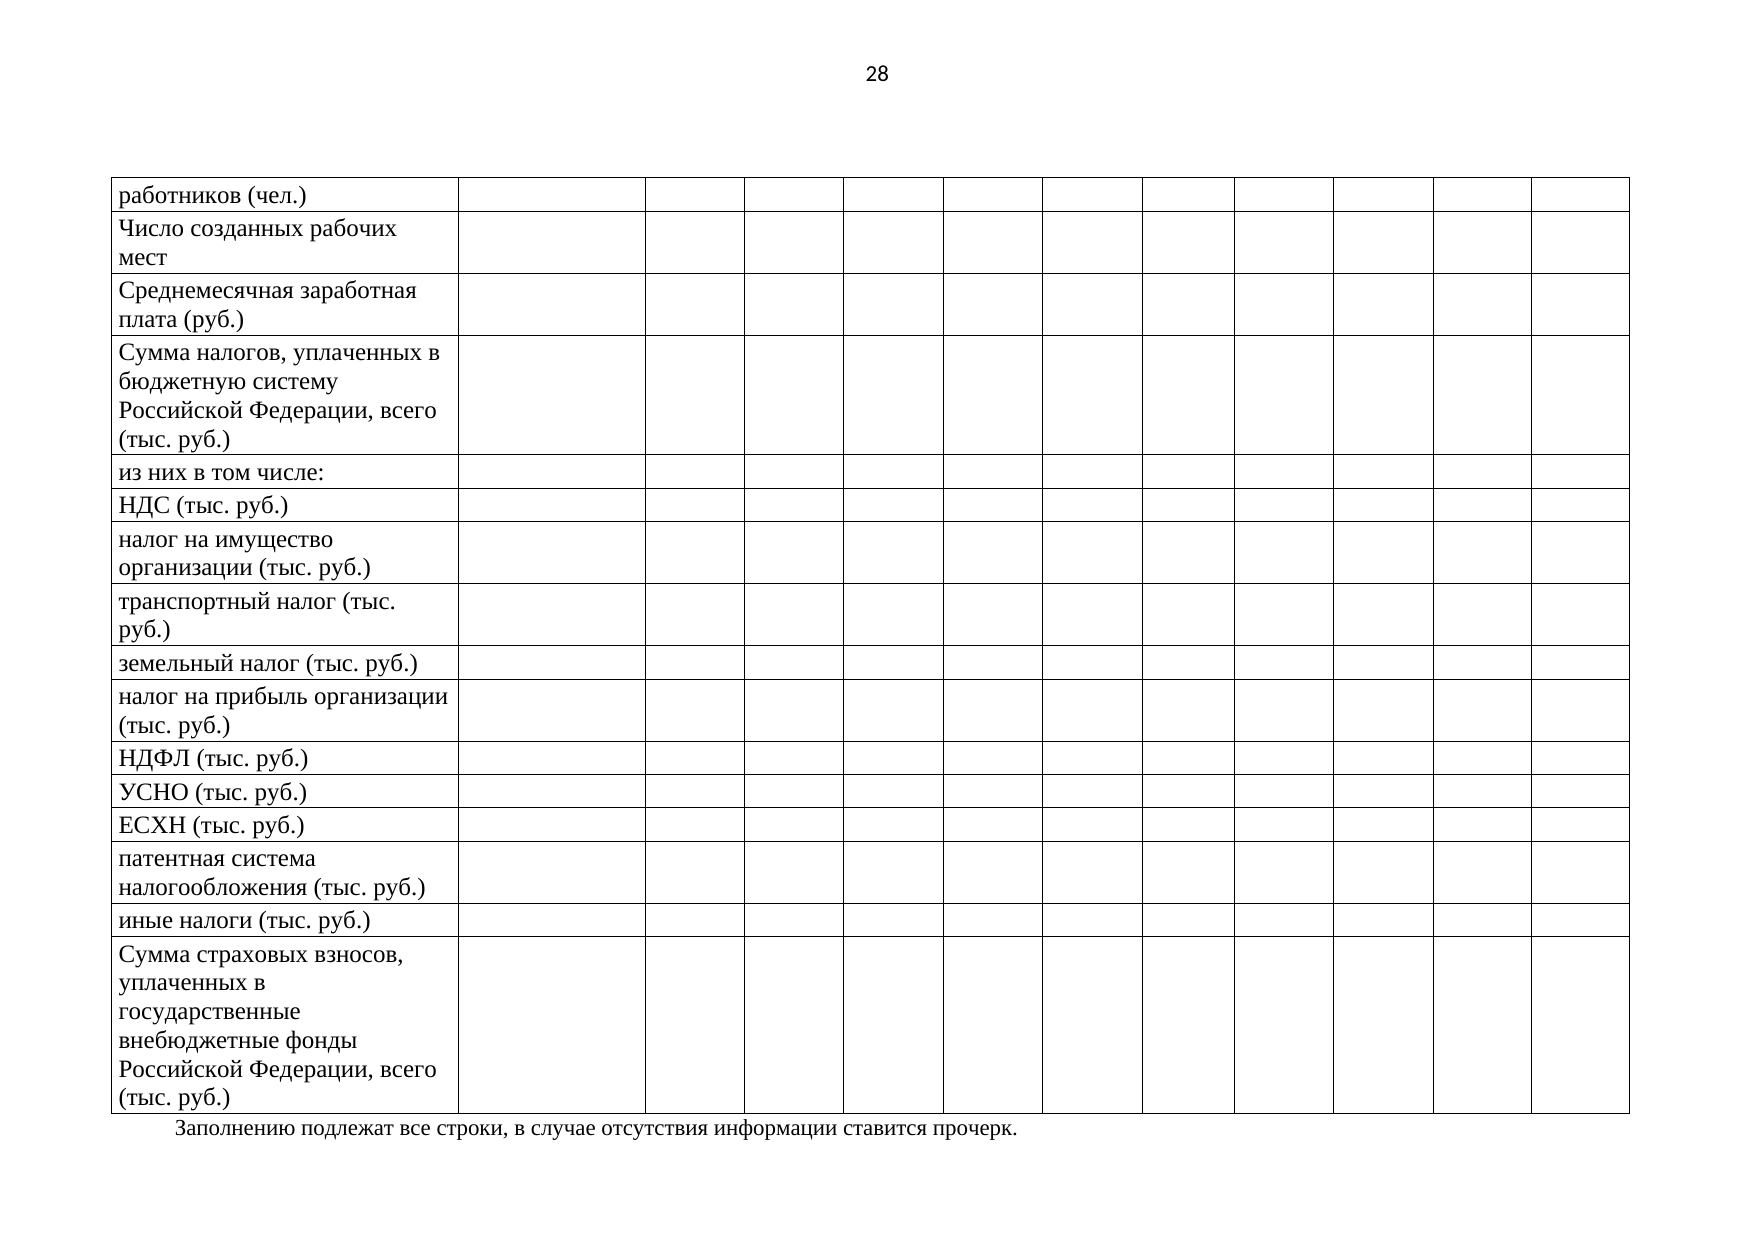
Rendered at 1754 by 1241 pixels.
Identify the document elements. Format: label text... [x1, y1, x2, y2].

table_cell [459, 775, 645, 807]
table_cell [844, 489, 943, 521]
table_cell [1235, 646, 1333, 678]
table_cell [1235, 212, 1333, 273]
table_cell [844, 775, 943, 807]
table_cell [1434, 904, 1531, 936]
table_cell [1334, 904, 1433, 936]
table_cell [1143, 336, 1234, 454]
table_cell [1043, 808, 1142, 841]
table_cell [1532, 212, 1629, 273]
table_cell [1235, 775, 1333, 807]
table_cell [1532, 178, 1629, 211]
table_cell [1334, 937, 1433, 1113]
table_cell налог на имущество организации (тыс. руб.) [112, 522, 458, 583]
table_cell [1043, 584, 1142, 645]
table_cell [646, 455, 744, 488]
table_cell [1043, 646, 1142, 678]
table_cell [844, 646, 943, 678]
table_cell [459, 584, 645, 645]
table_cell [1143, 808, 1234, 841]
table_cell [1043, 904, 1142, 936]
table_cell [745, 808, 843, 841]
table_cell [944, 584, 1042, 645]
table_cell [1334, 742, 1433, 774]
table_cell [1043, 489, 1142, 521]
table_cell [112, 178, 458, 211]
table_cell Среднемесячная заработная плата (руб.) [112, 274, 458, 335]
table_cell [745, 274, 843, 335]
table_cell [745, 522, 843, 583]
text Заполнению подлежат все строки, в случае отсутствия информации ставится прочерк. [118, 1114, 1636, 1140]
table_cell [844, 274, 943, 335]
table_cell [1235, 178, 1333, 211]
table_cell [1334, 455, 1433, 488]
table_cell [844, 212, 943, 273]
table_cell [1143, 775, 1234, 807]
table_cell [459, 522, 645, 583]
table_cell [1334, 212, 1433, 273]
table_cell [844, 455, 943, 488]
table_cell [1434, 584, 1531, 645]
table_cell [844, 937, 943, 1113]
table_cell [844, 904, 943, 936]
table_cell [1043, 336, 1142, 454]
table_cell [1334, 775, 1433, 807]
table_cell [1143, 904, 1234, 936]
table_cell [459, 937, 645, 1113]
table_cell [1043, 522, 1142, 583]
table_cell [745, 646, 843, 678]
table_cell Число созданных рабочих мест [112, 212, 458, 273]
table_cell НДФЛ (тыс. руб.) [112, 742, 458, 774]
table_cell [646, 742, 744, 774]
table_cell [745, 489, 843, 521]
table_cell [1043, 842, 1142, 903]
table_cell [1434, 336, 1531, 454]
table_cell [745, 937, 843, 1113]
table_cell транспортный налог (тыс. руб.) [112, 584, 458, 645]
table_cell [1143, 522, 1234, 583]
table_cell [1143, 212, 1234, 273]
table_cell [944, 937, 1042, 1113]
table_cell [1532, 274, 1629, 335]
table_cell патентная система налогообложения (тыс. руб.) [112, 842, 458, 903]
table_cell налог на прибыль организации (тыс. руб.) [112, 680, 458, 741]
table_cell [745, 584, 843, 645]
table_cell [646, 842, 744, 903]
table_cell [1532, 680, 1629, 741]
table_cell [1235, 904, 1333, 936]
table_cell [944, 904, 1042, 936]
table_cell [1235, 455, 1333, 488]
table_cell [646, 212, 744, 273]
table_cell [1334, 584, 1433, 645]
table_cell [1434, 775, 1531, 807]
table_cell [1532, 489, 1629, 521]
table_cell [1143, 489, 1234, 521]
table_cell [459, 904, 645, 936]
table_cell [459, 489, 645, 521]
table_cell [459, 680, 645, 741]
table_cell земельный налог (тыс. руб.) [112, 646, 458, 678]
table_cell [1434, 212, 1531, 273]
table_cell [1532, 455, 1629, 488]
table_cell УСНО (тыс. руб.) [112, 775, 458, 807]
table_cell [1532, 646, 1629, 678]
table_cell [1143, 742, 1234, 774]
table_cell [1043, 274, 1142, 335]
table_cell [1043, 212, 1142, 273]
table_cell [844, 742, 943, 774]
table_cell [844, 808, 943, 841]
table_cell [646, 775, 744, 807]
table_cell [646, 522, 744, 583]
table_cell [1532, 522, 1629, 583]
table_cell [944, 808, 1042, 841]
table_cell [1434, 178, 1531, 211]
table_cell [844, 680, 943, 741]
table_cell [1434, 808, 1531, 841]
table_cell Сумма страховых взносов, уплаченных в государственные внебюджетные фонды Российской Федерации, всего (тыс. руб.) [112, 937, 458, 1113]
table_cell [944, 842, 1042, 903]
table_cell [944, 680, 1042, 741]
table_cell [1434, 680, 1531, 741]
table_cell [646, 178, 744, 211]
table_cell [944, 455, 1042, 488]
table_cell [646, 274, 744, 335]
table_cell [1334, 274, 1433, 335]
table_cell [459, 808, 645, 841]
table_cell [1532, 842, 1629, 903]
table_cell [745, 680, 843, 741]
table_cell [459, 274, 645, 335]
table_cell [1532, 742, 1629, 774]
table_cell [844, 178, 943, 211]
table_cell [1043, 775, 1142, 807]
table_cell [646, 680, 744, 741]
table_cell [1334, 680, 1433, 741]
table_cell [1235, 274, 1333, 335]
table_cell [1434, 742, 1531, 774]
table_cell [844, 584, 943, 645]
table_cell [1434, 842, 1531, 903]
table_cell [1434, 522, 1531, 583]
table_cell [944, 742, 1042, 774]
table_cell [459, 842, 645, 903]
table_cell [944, 212, 1042, 273]
table_cell [646, 937, 744, 1113]
table_cell [1235, 937, 1333, 1113]
table_cell [745, 212, 843, 273]
table_cell [1334, 336, 1433, 454]
table_cell [745, 178, 843, 211]
table_cell [1434, 646, 1531, 678]
table_cell [1143, 680, 1234, 741]
table_cell [459, 178, 645, 211]
table_cell [944, 489, 1042, 521]
table_cell [1235, 336, 1333, 454]
table_cell [1143, 646, 1234, 678]
table_cell [745, 455, 843, 488]
table_cell [1143, 455, 1234, 488]
table_cell [1532, 336, 1629, 454]
table_cell [1043, 742, 1142, 774]
table_cell [646, 646, 744, 678]
table_cell [1434, 455, 1531, 488]
table_cell [1434, 489, 1531, 521]
table_cell [1532, 937, 1629, 1113]
table_cell [1532, 775, 1629, 807]
table_cell Сумма налогов, уплаченных в бюджетную систему Российской Федерации, всего (тыс. руб.) [112, 336, 458, 454]
table_cell [1143, 937, 1234, 1113]
table_cell [646, 336, 744, 454]
table_cell [745, 336, 843, 454]
table_cell [1043, 178, 1142, 211]
table_cell [844, 842, 943, 903]
table_cell [1334, 522, 1433, 583]
table_cell [459, 455, 645, 488]
table_cell [745, 775, 843, 807]
table_cell [745, 742, 843, 774]
table_cell [1334, 178, 1433, 211]
table_cell [844, 336, 943, 454]
table_cell [1235, 842, 1333, 903]
table_cell иные налоги (тыс. руб.) [112, 904, 458, 936]
table_cell [459, 742, 645, 774]
table_cell [459, 336, 645, 454]
table_cell [459, 212, 645, 273]
table_cell [1143, 584, 1234, 645]
table_cell [1235, 584, 1333, 645]
table_cell [1532, 904, 1629, 936]
table_cell ЕСХН (тыс. руб.) [112, 808, 458, 841]
table_cell [944, 274, 1042, 335]
table_cell [944, 775, 1042, 807]
table_cell [1235, 489, 1333, 521]
table_cell [459, 646, 645, 678]
table_cell [1334, 646, 1433, 678]
table_cell [745, 842, 843, 903]
table_cell [944, 522, 1042, 583]
table_cell [944, 178, 1042, 211]
table_cell [1532, 584, 1629, 645]
table_cell [1434, 274, 1531, 335]
table_cell [1043, 455, 1142, 488]
table_cell [1532, 808, 1629, 841]
table_cell из них в том числе: [112, 455, 458, 488]
table_cell [1235, 742, 1333, 774]
table_cell [1334, 808, 1433, 841]
table_cell [1235, 808, 1333, 841]
table_cell [646, 904, 744, 936]
table_cell [1334, 489, 1433, 521]
table_cell [745, 904, 843, 936]
table_cell [1143, 842, 1234, 903]
table_cell [1143, 274, 1234, 335]
table_cell [944, 336, 1042, 454]
table_cell [1043, 937, 1142, 1113]
table_cell [646, 584, 744, 645]
table_cell [646, 808, 744, 841]
table_cell [1235, 522, 1333, 583]
table_cell НДС (тыс. руб.) [112, 489, 458, 521]
table_cell [1334, 842, 1433, 903]
table_cell [1235, 680, 1333, 741]
table_cell [844, 522, 943, 583]
table_cell [944, 646, 1042, 678]
table_cell [1434, 937, 1531, 1113]
table_cell [1043, 680, 1142, 741]
table_cell [646, 489, 744, 521]
table_cell [1143, 178, 1234, 211]
